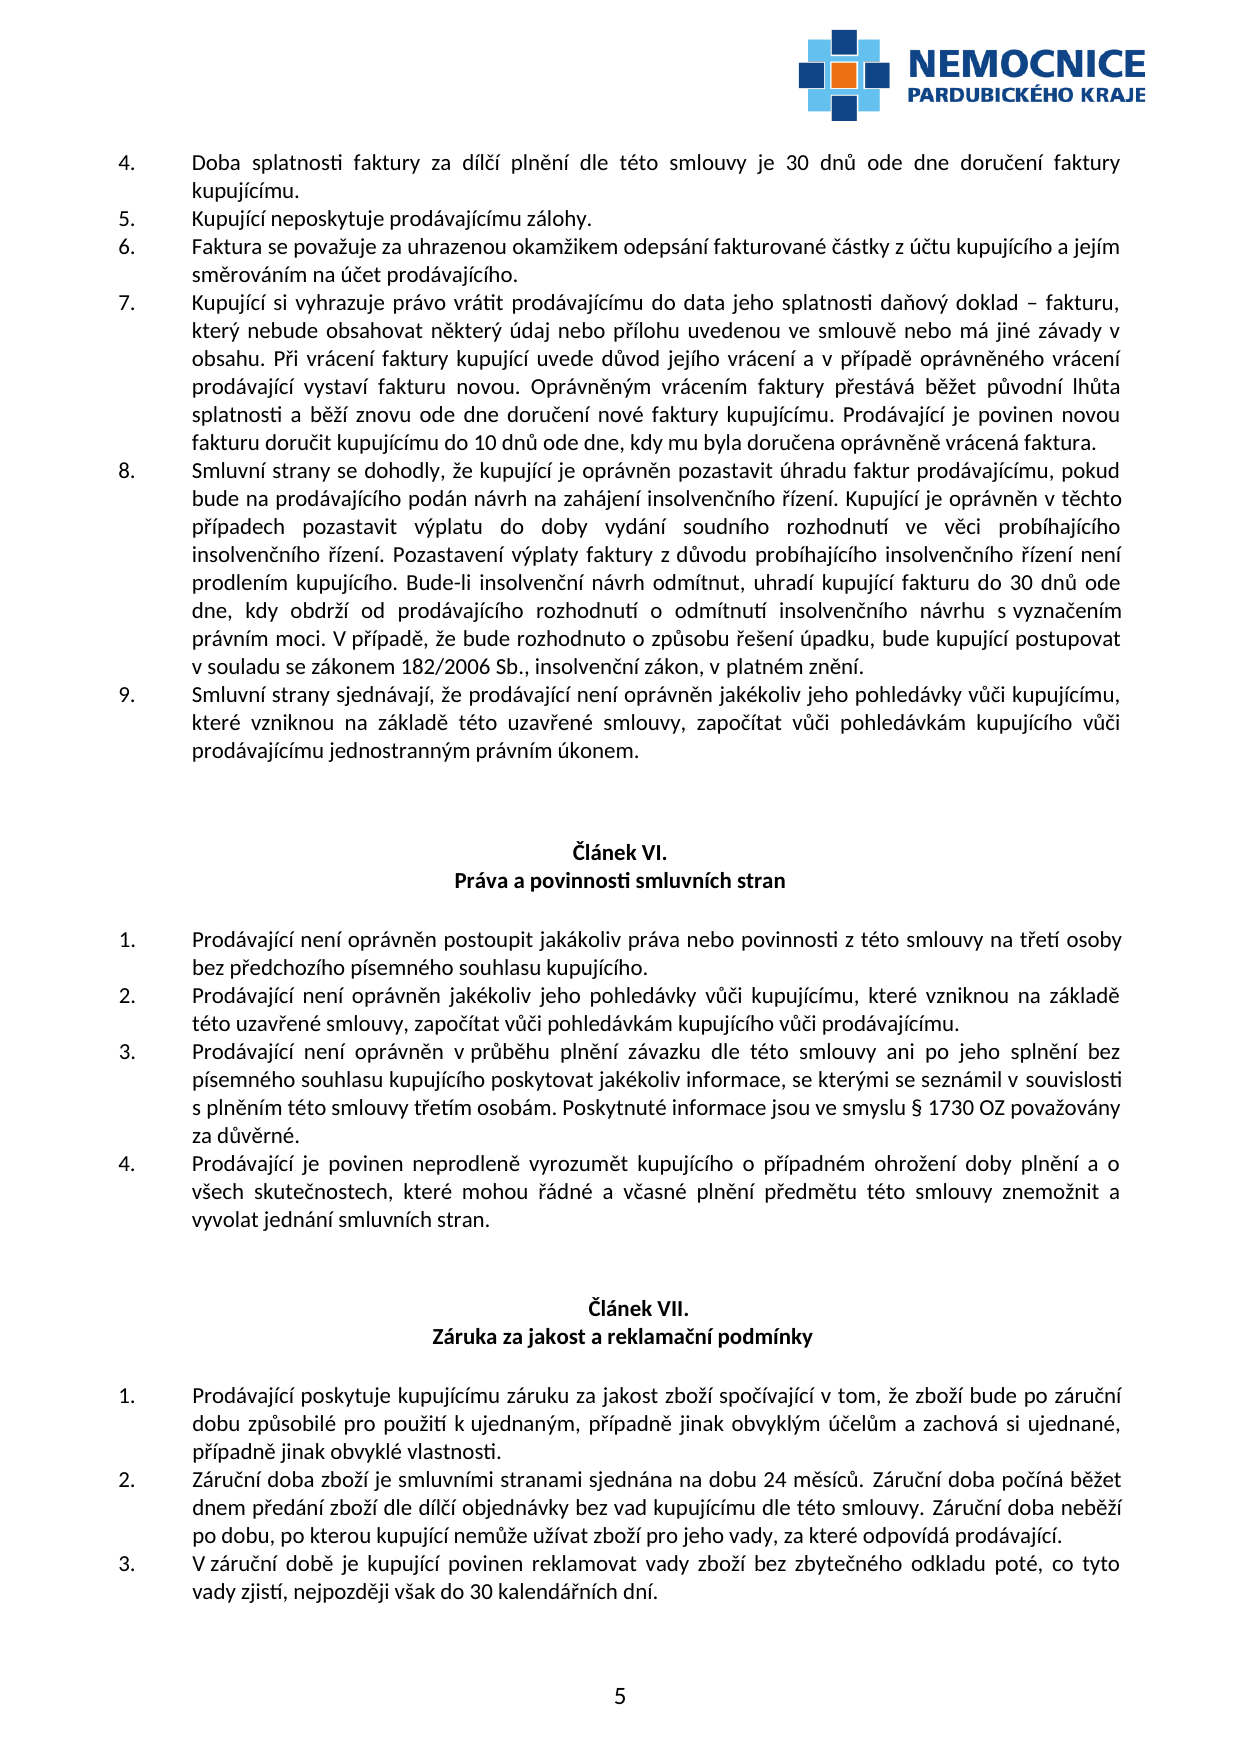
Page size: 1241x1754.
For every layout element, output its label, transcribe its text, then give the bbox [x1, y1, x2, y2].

title Záruka za jakost a reklamační podmínky [118, 1322, 1122, 1350]
list Prodávající poskytuje kupujícímu záruku za jakost zboží spočívající v tom, že zboží bude po záruční dobu způsobilé pro použití k ujednaným, případně jinak obvyklým účelům a zachová si ujednané, případně jinak obvyklé vlastnosti. [118, 1381, 1122, 1465]
text 2. Prodávající není oprávněn jakékoliv jeho pohledávky vůči kupujícímu, které vzniknou na základě této uzavřené smlouvy, započítat vůči pohledávkám kupujícího vůči prodávajícímu. [118, 981, 1122, 1037]
text 9. Smluvní strany sjednávají, že prodávající není oprávněn jakékoliv jeho pohledávky vůči kupujícímu, které vzniknou na základě této uzavřené smlouvy, započítat vůči pohledávkám kupujícího vůči prodávajícímu jednostranným právním úkonem. [118, 680, 1122, 764]
text 4. Prodávající je povinen neprodleně vyrozumět kupujícího o případném ohrožení doby plnění a o všech skutečnostech, které mohou řádné a včasné plnění předmětu této smlouvy znemožnit a vyvolat jednání smluvních stran. [118, 1149, 1122, 1233]
text 1. Prodávající není oprávněn postoupit jakákoliv práva nebo povinnosti z této smlouvy na třetí osoby bez předchozího písemného souhlasu kupujícího. [118, 925, 1122, 981]
list V záruční době je kupující povinen reklamovat vady zboží bez zbytečného odkladu poté, co tyto vady zjistí, nejpozději však do 30 kalendářních dní. [118, 1549, 1122, 1605]
text 8. Smluvní strany se dohodly, že kupující je oprávněn pozastavit úhradu faktur prodávajícímu, pokud bude na prodávajícího podán návrh na zahájení insolvenčního řízení. Kupující je oprávněn v těchto případech pozastavit výplatu do doby vydání soudního rozhodnutí ve věci probíhajícího insolvenčního řízení. Pozastavení výplaty faktury z důvodu probíhajícího insolvenčního řízení není prodlením kupujícího. Bude-li insolvenční návrh odmítnut, uhradí kupující fakturu do 30 dnů ode dne, kdy obdrží od prodávajícího rozhodnutí o odmítnutí insolvenčního návrhu s vyznačením právním moci. V případě, že bude rozhodnuto o způsobu řešení úpadku, bude kupující postupovat v souladu se zákonem 182/2006 Sb., insolvenční zákon, v platném znění. [118, 456, 1122, 680]
text 4. Doba splatnosti faktury za dílčí plnění dle této smlouvy je 30 dnů ode dne doručení faktury kupujícímu. [118, 148, 1122, 204]
text 7. Kupující si vyhrazuje právo vrátit prodávajícímu do data jeho splatnosti daňový doklad – fakturu, který nebude obsahovat některý údaj nebo přílohu uvedenou ve smlouvě nebo má jiné závady v obsahu. Při vrácení faktury kupující uvede důvod jejího vrácení a v případě oprávněného vrácení prodávající vystaví fakturu novou. Oprávněným vrácením faktury přestává běžet původní lhůta splatnosti a běží znovu ode dne doručení nové faktury kupujícímu. Prodávající je povinen novou fakturu doručit kupujícímu do 10 dnů ode dne, kdy mu byla doručena oprávněně vrácená faktura. [118, 288, 1122, 456]
title Práva a povinnosti smluvních stran [118, 866, 1122, 894]
picture [797, 28, 1146, 122]
title Článek VII. [156, 1294, 1122, 1322]
text 6. Faktura se považuje za uhrazenou okamžikem odepsání fakturované částky z účtu kupujícího a jejím směrováním na účet prodávajícího. [118, 232, 1122, 288]
list Záruční doba zboží je smluvními stranami sjednána na dobu 24 měsíců. Záruční doba počíná běžet dnem předání zboží dle dílčí objednávky bez vad kupujícímu dle této smlouvy. Záruční doba neběží po dobu, po kterou kupující nemůže užívat zboží pro jeho vady, za které odpovídá prodávající. [118, 1465, 1122, 1549]
text 3. Prodávající není oprávněn v průběhu plnění závazku dle této smlouvy ani po jeho splnění bez písemného souhlasu kupujícího poskytovat jakékoliv informace, se kterými se seznámil v souvislosti s plněním této smlouvy třetím osobám. Poskytnuté informace jsou ve smyslu § 1730 OZ považovány za důvěrné. [118, 1037, 1122, 1149]
text 5. Kupující neposkytuje prodávajícímu zálohy. [118, 204, 1122, 232]
title Článek VI. [118, 838, 1122, 866]
